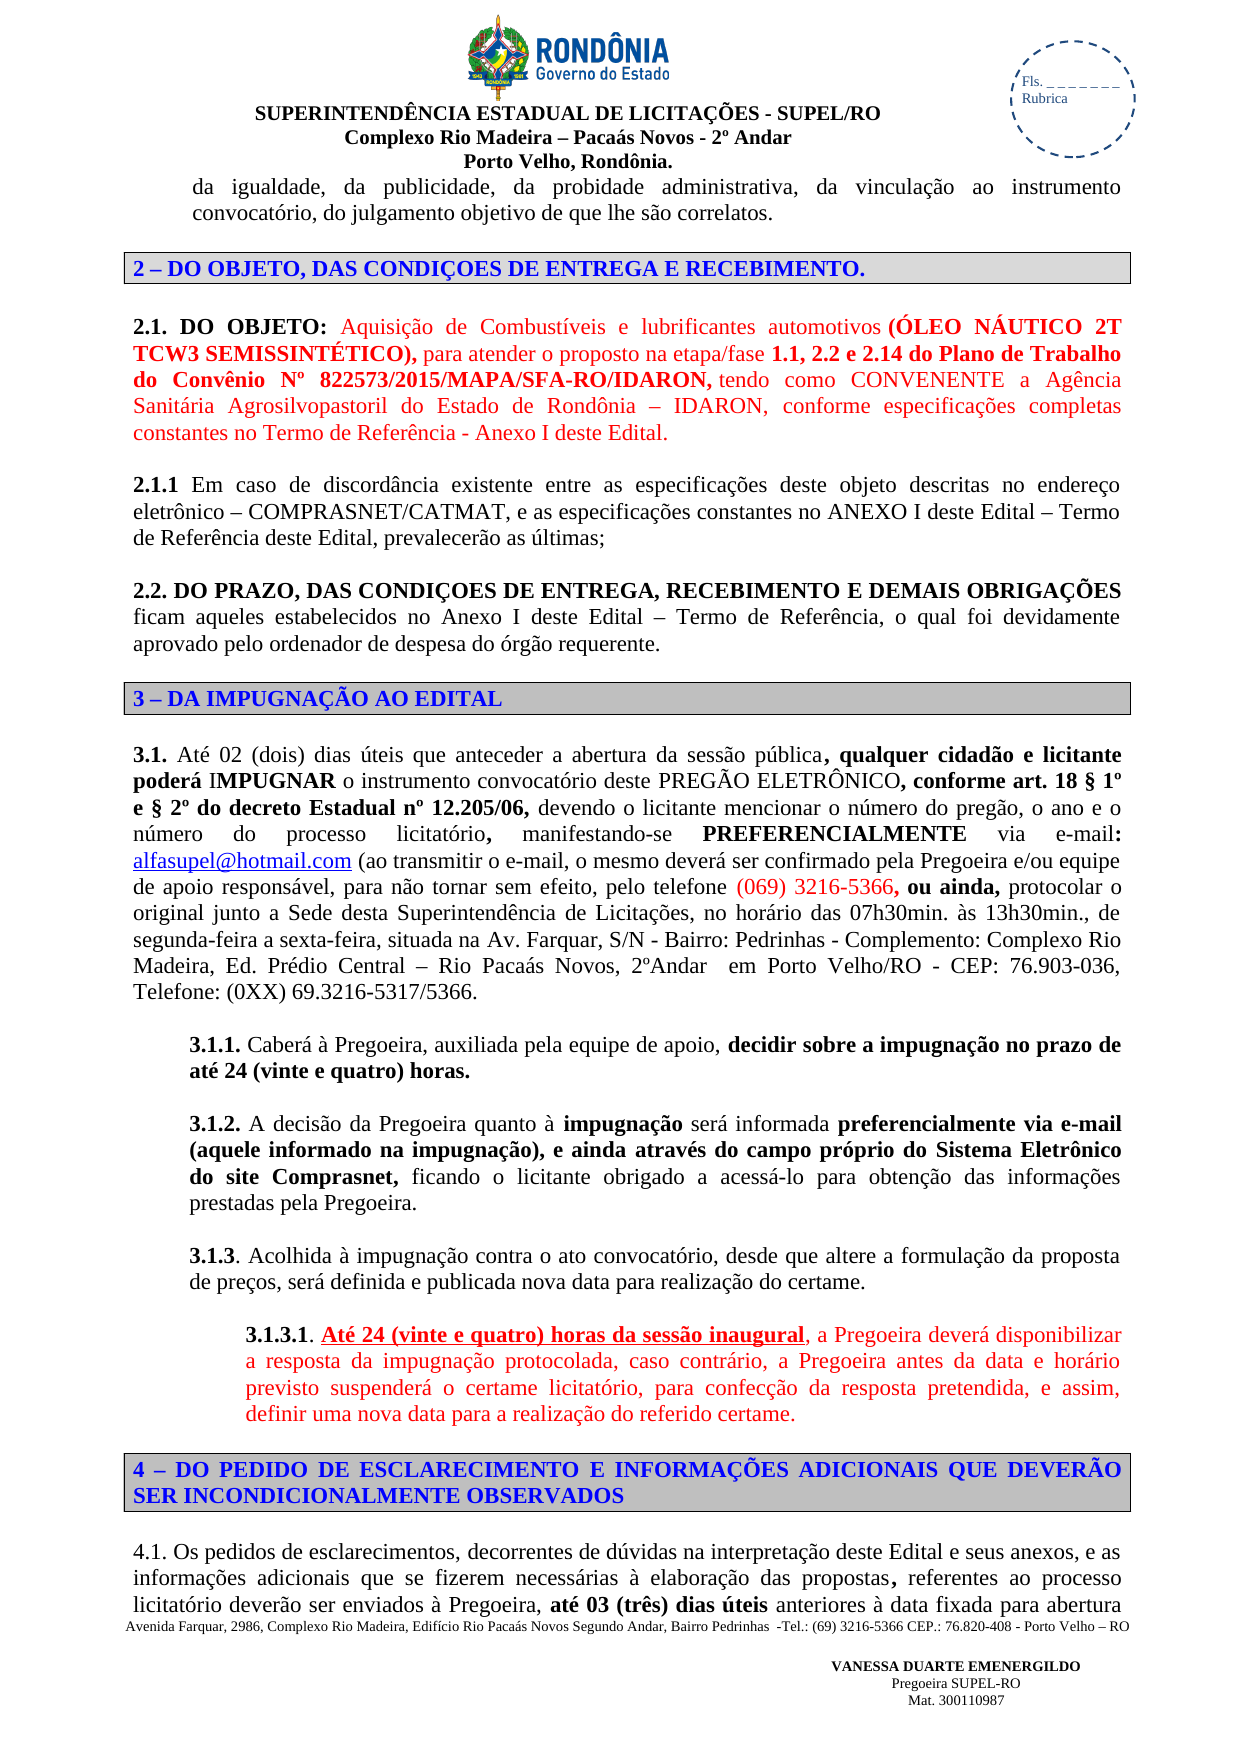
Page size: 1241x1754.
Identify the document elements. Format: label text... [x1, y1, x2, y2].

text 3.1.3. Acolhida à impugnação contra o ato convocatório, desde que altere a formulação da proposta de preços, será definida e publicada nova data para realização do certame. [189, 1242, 1122, 1295]
text 3.1.1. Caberá à Pregoeira, auxiliada pela equipe de apoio, decidir sobre a impugnação no prazo de até 24 (vinte e quatro) horas. [189, 1031, 1122, 1084]
text 3.1. Até 02 (dois) dias úteis que anteceder a abertura da sessão pública, qualquer cidadão e licitante poderá IMPUGNAR o instrumento convocatório deste PREGÃO ELETRÔNICO, conforme art. 18 § 1º e § 2º do decreto Estadual nº 12.205/06, devendo o licitante mencionar o número do pregão, o ano e o número do processo licitatório, manifestando-se PREFERENCIALMENTE via e-mail: alfasupel@hotmail.com (ao transmitir o e-mail, o mesmo deverá ser confirmado pela Pregoeira e/ou equipe de apoio responsável, para não tornar sem efeito, pelo telefone (069) 3216-5366, ou ainda, protocolar o original junto a Sede desta Superintendência de Licitações, no horário das 07h30min. às 13h30min., de segunda-feira a sexta-feira, situada na Av. Farquar, S/N - Bairro: Pedrinhas - Complemento: Complexo Rio Madeira, Ed. Prédio Central – Rio Pacaás Novos, 2ºAndar em Porto Velho/RO - CEP: 76.903-036, Telefone: (0XX) 69.3216-5317/5366. [133, 741, 1122, 1005]
text 2.2. DO PRAZO, DAS CONDIÇOES DE ENTREGA, RECEBIMENTO E DEMAIS OBRIGAÇÕES ficam aqueles estabelecidos no Anexo I deste Edital – Termo de Referência, o qual foi devidamente aprovado pelo ordenador de despesa do órgão requerente. [133, 577, 1122, 656]
text 4 – DO PEDIDO DE ESCLARECIMENTO E INFORMAÇÕES ADICIONAIS QUE DEVERÃO SER INCONDICIONALMENTE OBSERVADOS [125, 1454, 1130, 1511]
text 3.1.3.1. Até 24 (vinte e quatro) horas da sessão inaugural, a Pregoeira deverá disponibilizar a resposta da impugnação protocolada, caso contrário, a Pregoeira antes da data e horário previsto suspenderá o certame licitatório, para confecção da resposta pretendida, e assim, definir uma nova data para a realização do referido certame. [245, 1321, 1122, 1426]
text 3.1.2. A decisão da Pregoeira quanto à impugnação será informada preferencialmente via e-mail (aquele informado na impugnação), e ainda através do campo próprio do Sistema Eletrônico do site Comprasnet, ficando o licitante obrigado a acessá-lo para obtenção das informações prestadas pela Pregoeira. [189, 1110, 1122, 1216]
text 2.1.1 Em caso de discordância existente entre as especificações deste objeto descritas no endereço eletrônico – COMPRASNET/CATMAT, e as especificações constantes no ANEXO I deste Edital – Termo de Referência deste Edital, prevalecerão as últimas; [133, 471, 1122, 551]
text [192, 173, 1122, 226]
text 2.1. DO OBJETO: Aquisição de Combustíveis e lubrificantes automotivos (ÓLEO NÁUTICO 2T TCW3 SEMISSINTÉTICO), para atender o proposto na etapa/fase 1.1, 2.2 e 2.14 do Plano de Trabalho do Convênio Nº 822573/2015/MAPA/SFA-RO/IDARON, tendo como CONVENENTE a Agência Sanitária Agrosilvopastoril do Estado de Rondônia – IDARON, conforme especificações completas constantes no Termo de Referência - Anexo I deste Edital. [133, 313, 1122, 445]
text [133, 1538, 1122, 1617]
text 3 – DA IMPUGNAÇÃO AO EDITAL [125, 683, 1130, 714]
picture [467, 14, 669, 101]
text 2 – DO OBJETO, DAS CONDIÇOES DE ENTREGA E RECEBIMENTO. [125, 253, 1130, 283]
